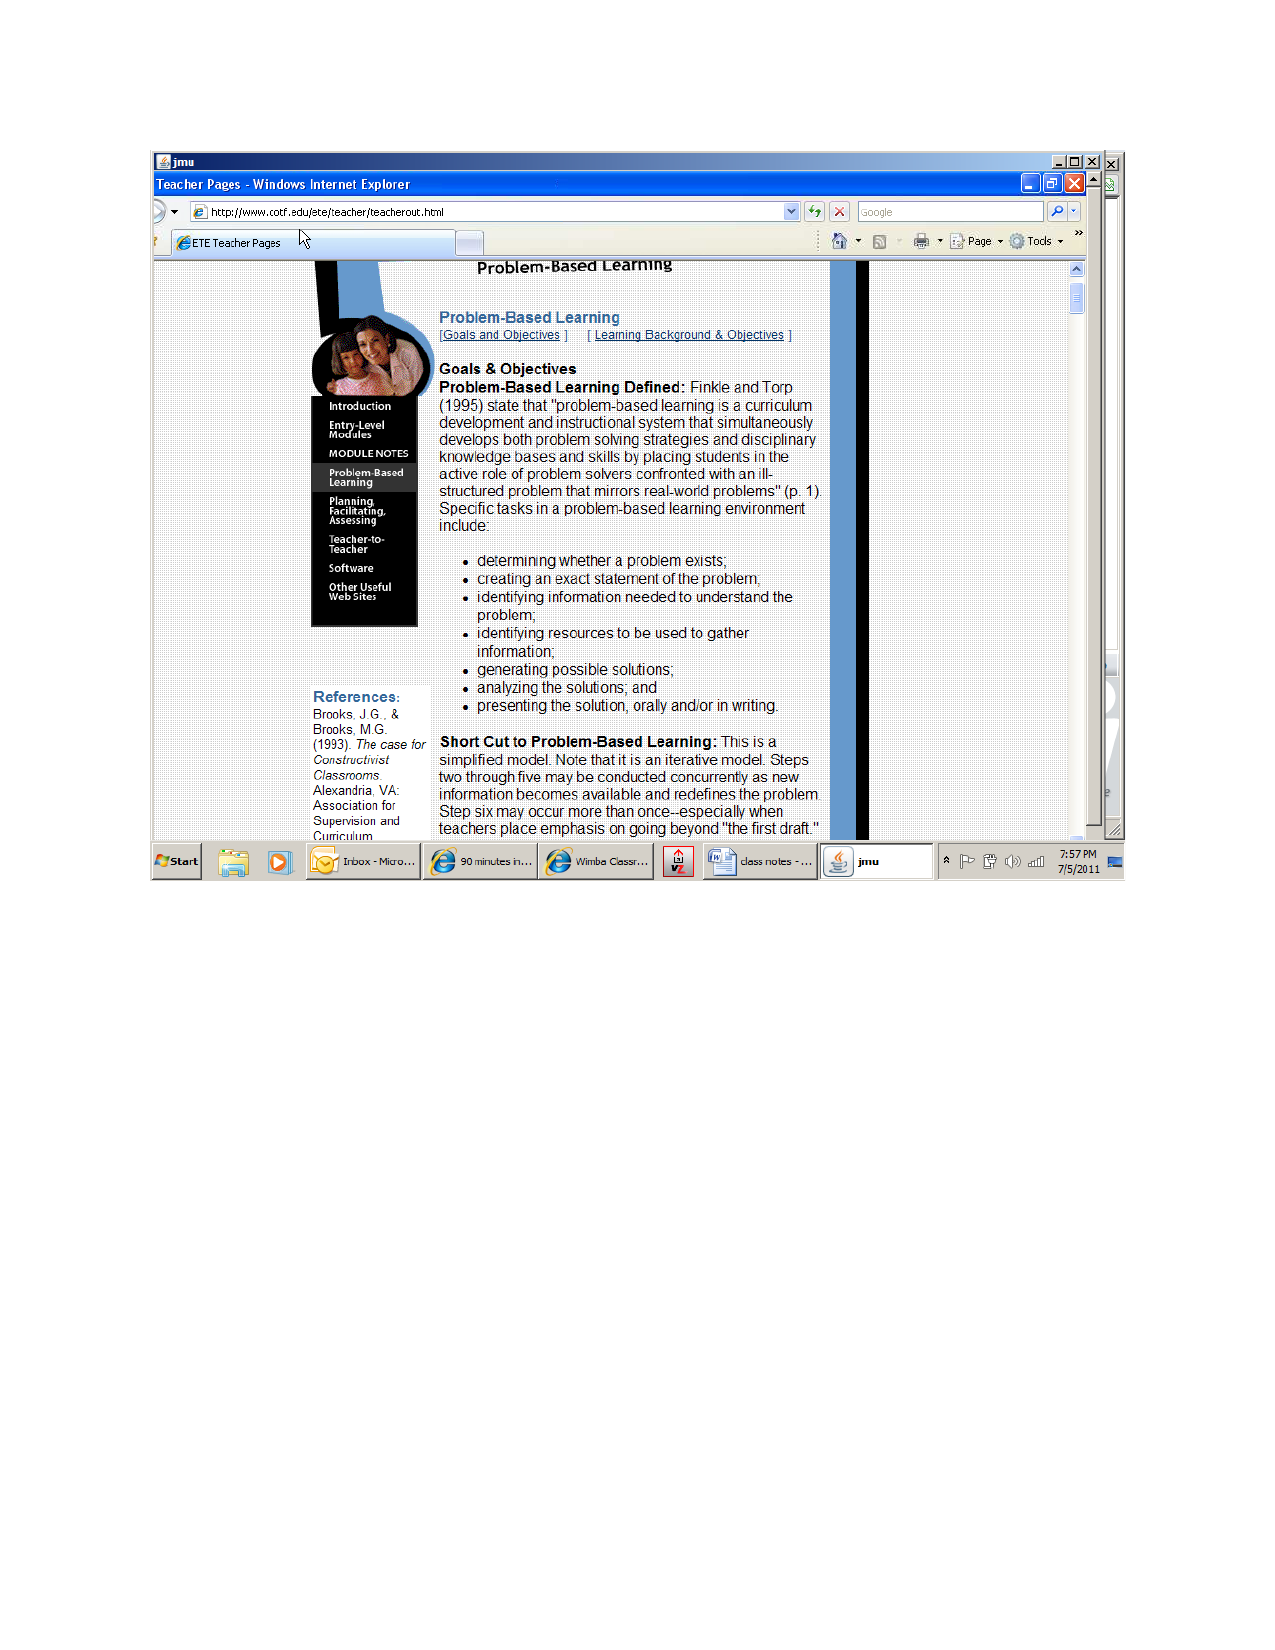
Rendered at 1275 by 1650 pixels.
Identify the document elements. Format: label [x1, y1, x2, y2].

picture [150, 150, 1125, 881]
